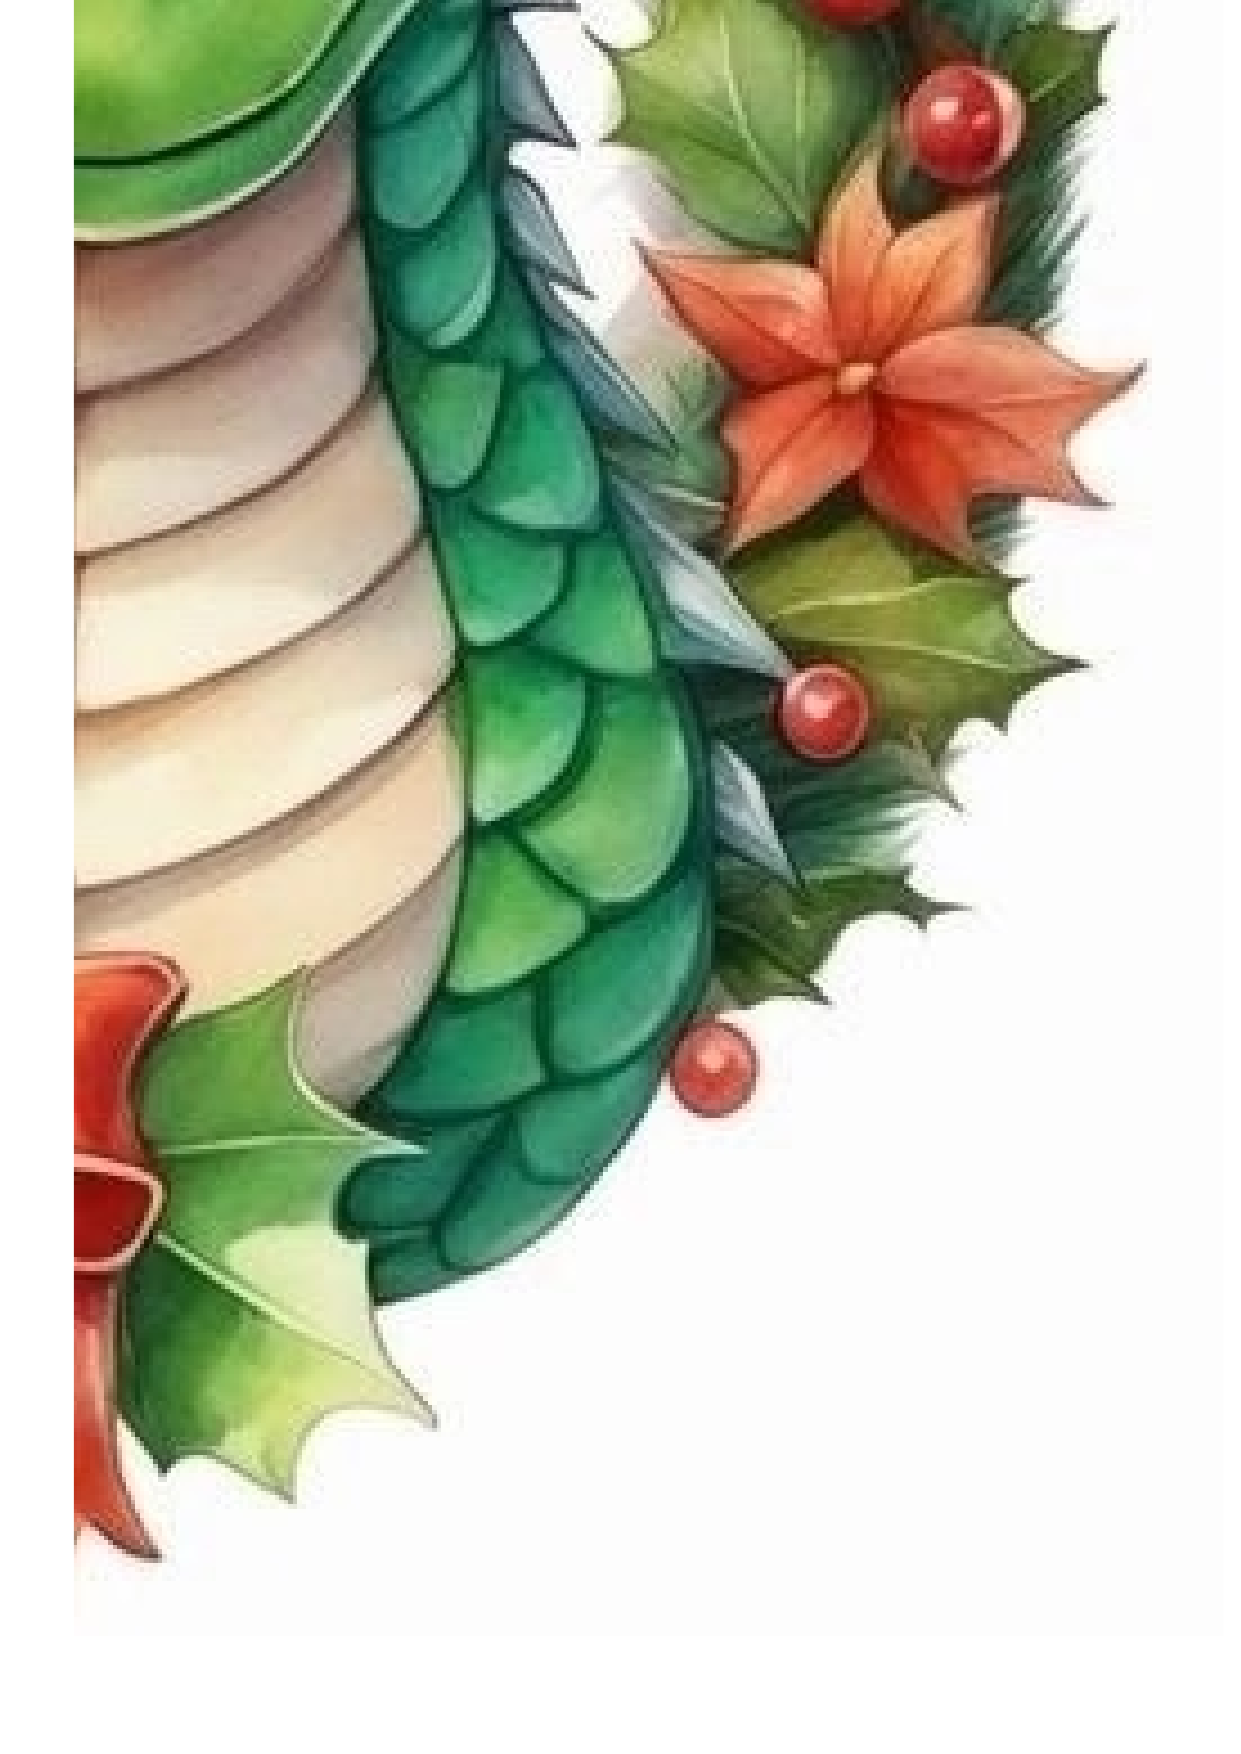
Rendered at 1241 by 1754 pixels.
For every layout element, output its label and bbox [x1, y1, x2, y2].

picture [73, 0, 1224, 1636]
